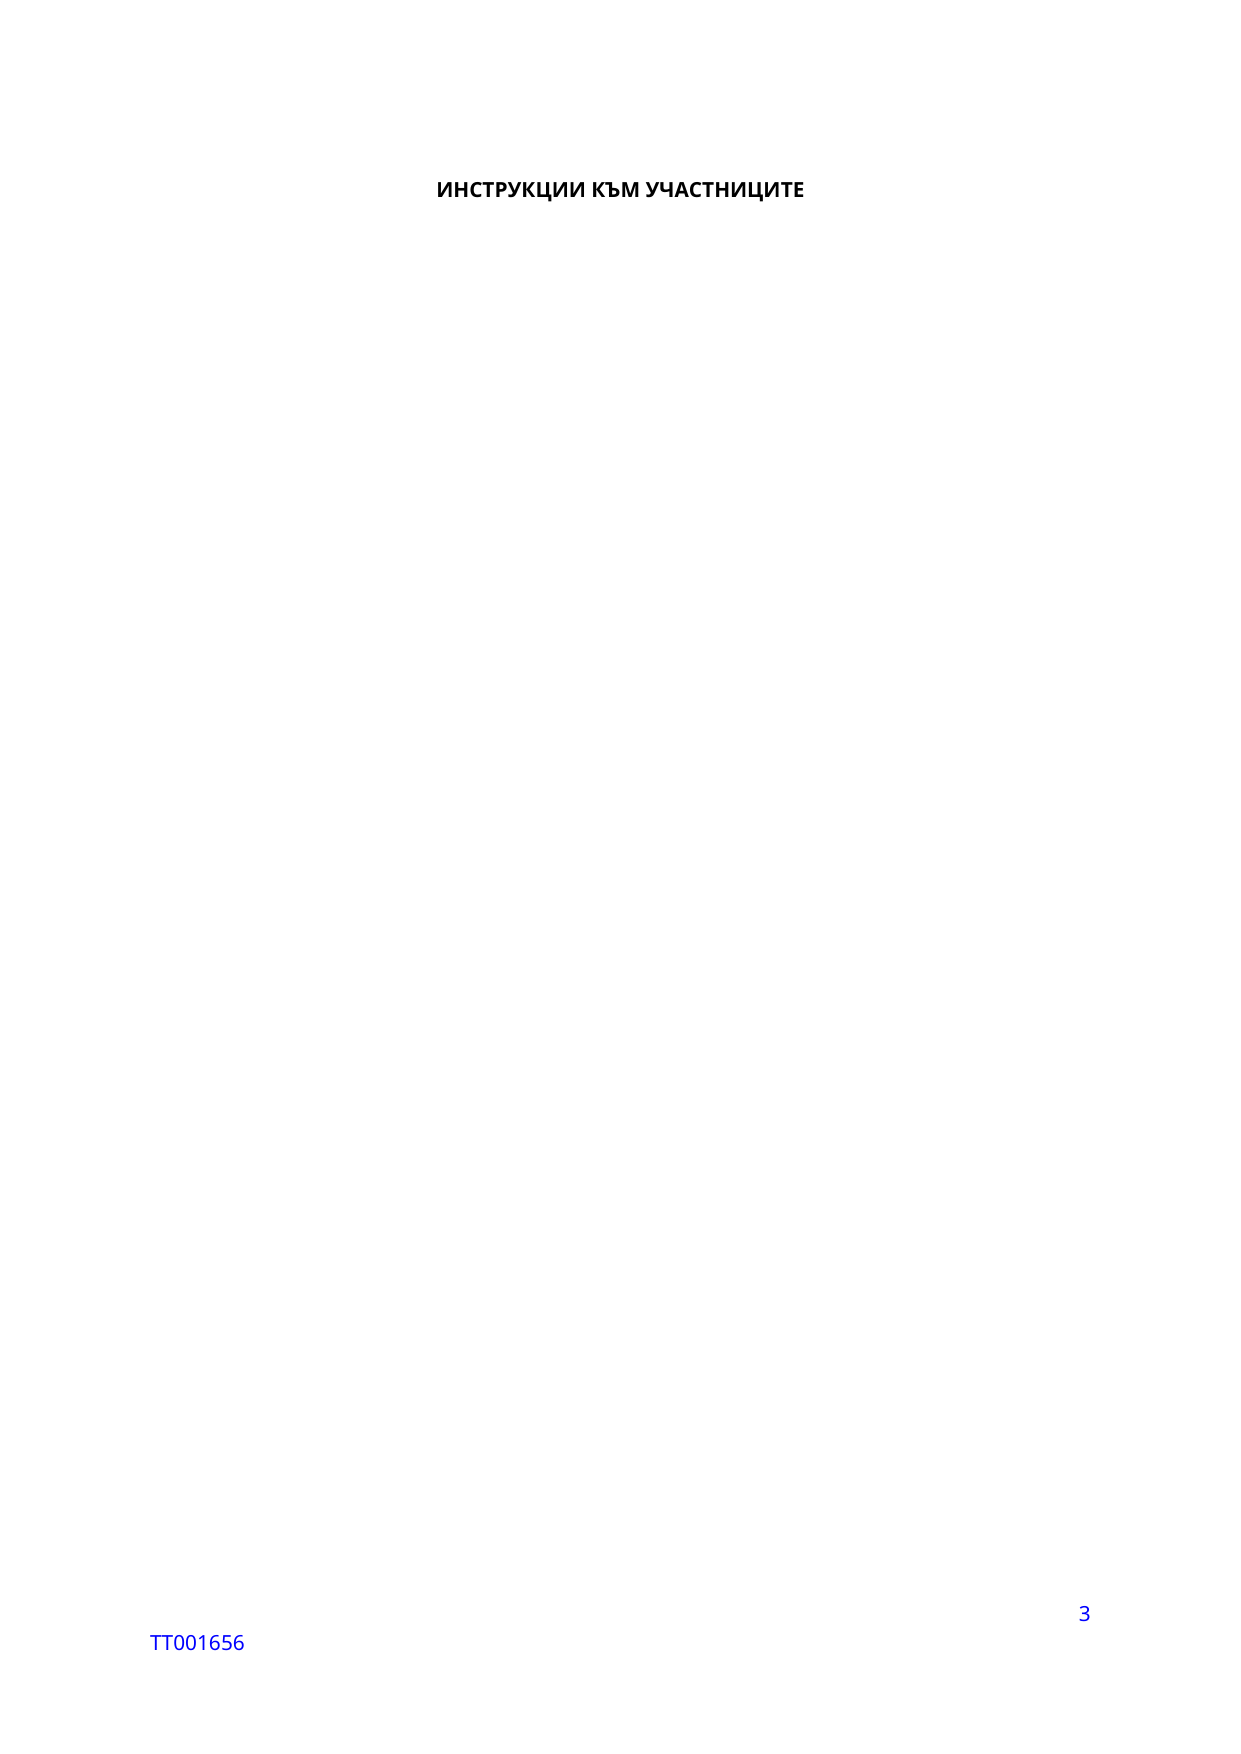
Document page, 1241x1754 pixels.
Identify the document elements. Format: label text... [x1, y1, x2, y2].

text ИНСТРУКЦИИ КЪМ УЧАСТНИЦИТЕ [150, 175, 1090, 203]
